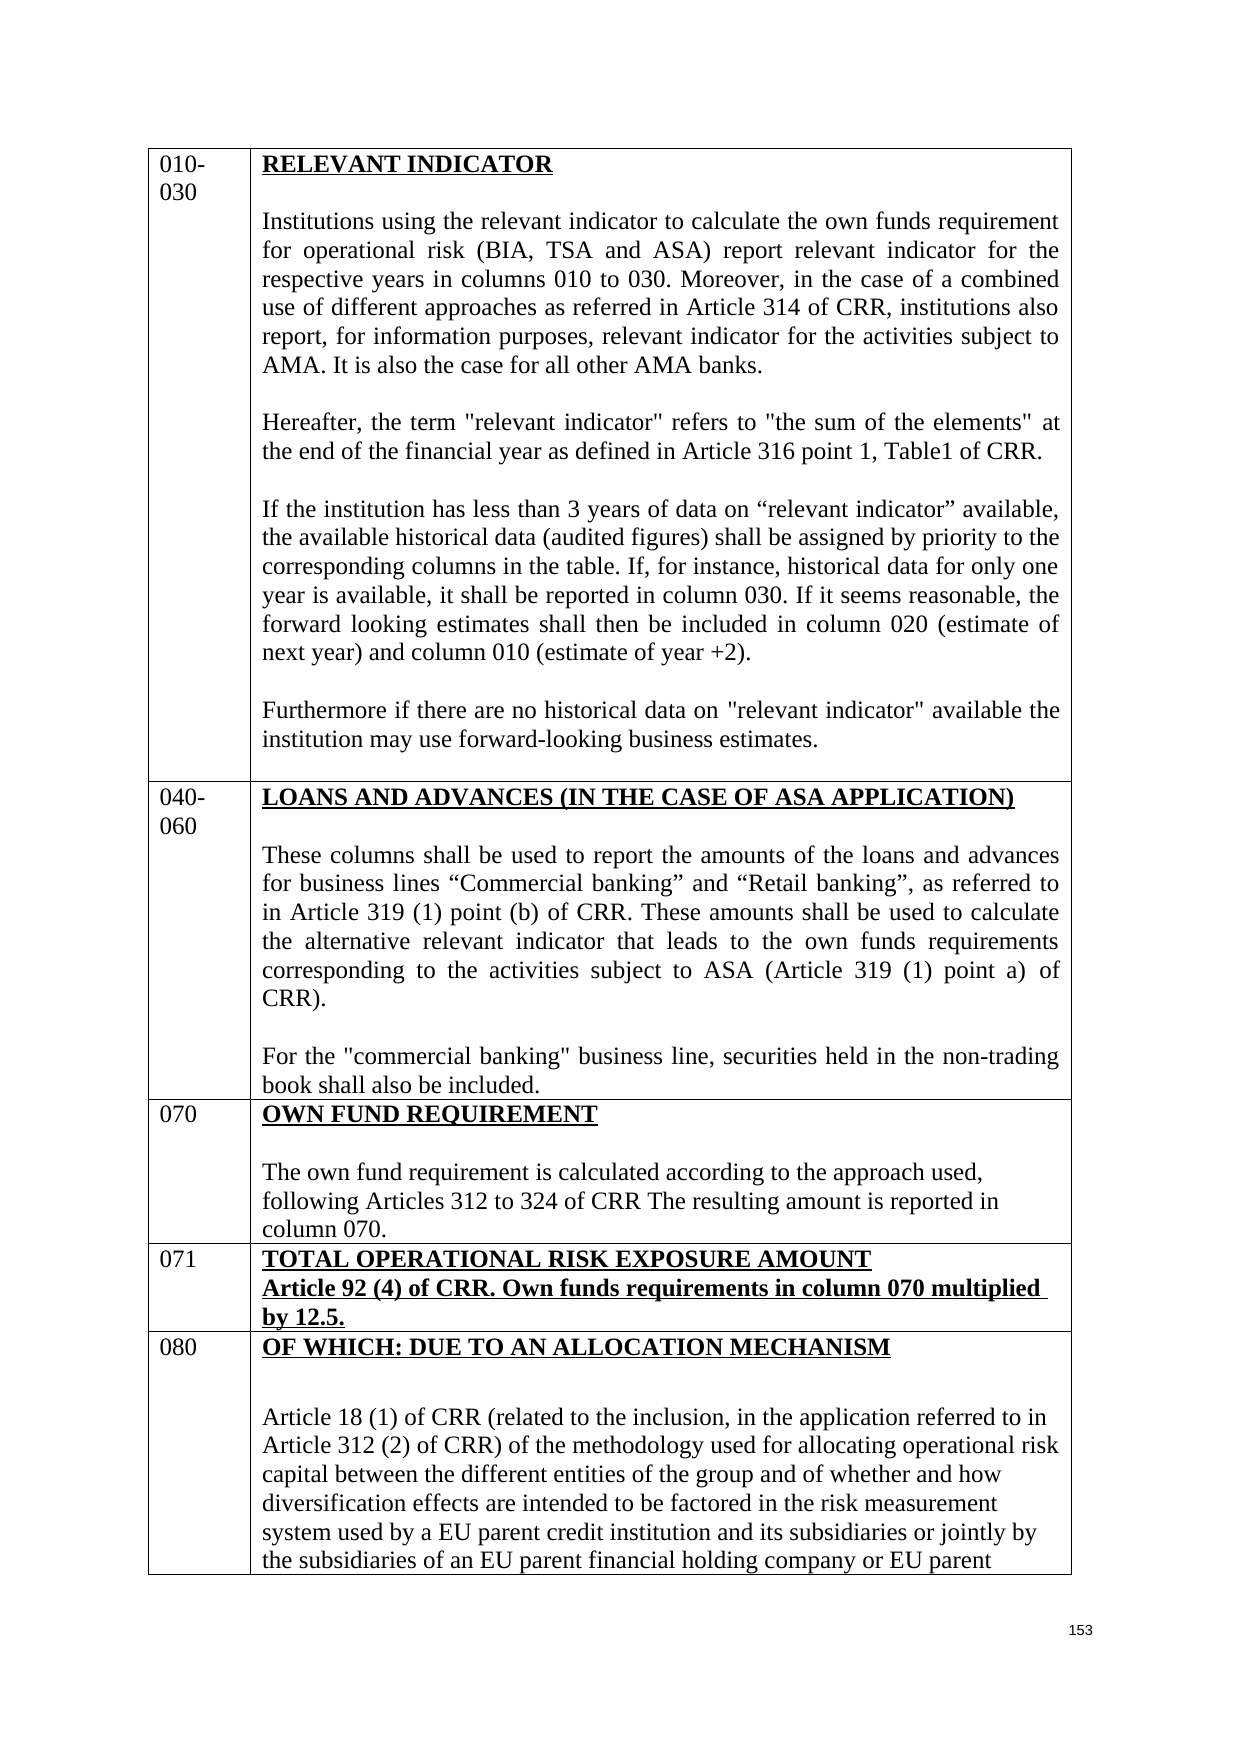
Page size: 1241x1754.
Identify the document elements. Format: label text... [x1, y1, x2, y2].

table_cell 040-060 [149, 782, 250, 1098]
table_cell 010-030 [149, 149, 250, 781]
table_cell 071 [149, 1244, 250, 1331]
table_cell RELEVANT INDICATOR Institutions using the relevant indicator to calculate the own funds requirement for operational risk (BIA, TSA and ASA) report relevant indicator for the respective years in columns 010 to 030. Moreover, in the case of a combined use of different approaches as referred in Article 314 of CRR, institutions also report, for information purposes, relevant indicator for the activities subject to AMA. It is also the case for all other AMA banks. Hereafter, the term "relevant indicator" refers to "the sum of the elements" at the end of the financial year as defined in Article 316 point 1, Table1 of CRR. If the institution has less than 3 years of data on “relevant indicator” available, the available historical data (audited figures) shall be assigned by priority to the corresponding columns in the table. If, for instance, historical data for only one year is available, it shall be reported in column 030. If it seems reasonable, the forward looking estimates shall then be included in column 020 (estimate of next year) and column 010 (estimate of year +2). Furthermore if there are no historical data on "relevant indicator" available the institution may use forward-looking business estimates. [251, 149, 1071, 781]
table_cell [251, 1332, 1071, 1574]
table_cell 070 [149, 1100, 250, 1243]
table_cell TOTAL OPERATIONAL RISK EXPOSURE AMOUNT Article 92 (4) of CRR. Own funds requirements in column 070 multiplied by 12.5. [251, 1244, 1071, 1331]
table_cell OWN FUND REQUIREMENT The own fund requirement is calculated according to the approach used, following Articles 312 to 324 of CRR The resulting amount is reported in column 070. [251, 1100, 1071, 1243]
table_cell 080 [149, 1332, 250, 1574]
table_cell LOANS AND ADVANCES (IN THE CASE OF ASA APPLICATION) These columns shall be used to report the amounts of the loans and advances for business lines “Commercial banking” and “Retail banking”, as referred to in Article 319 (1) point (b) of CRR. These amounts shall be used to calculate the alternative relevant indicator that leads to the own funds requirements corresponding to the activities subject to ASA (Article 319 (1) point a) of CRR). For the "commercial banking" business line, securities held in the non-trading book shall also be included. [251, 782, 1071, 1098]
